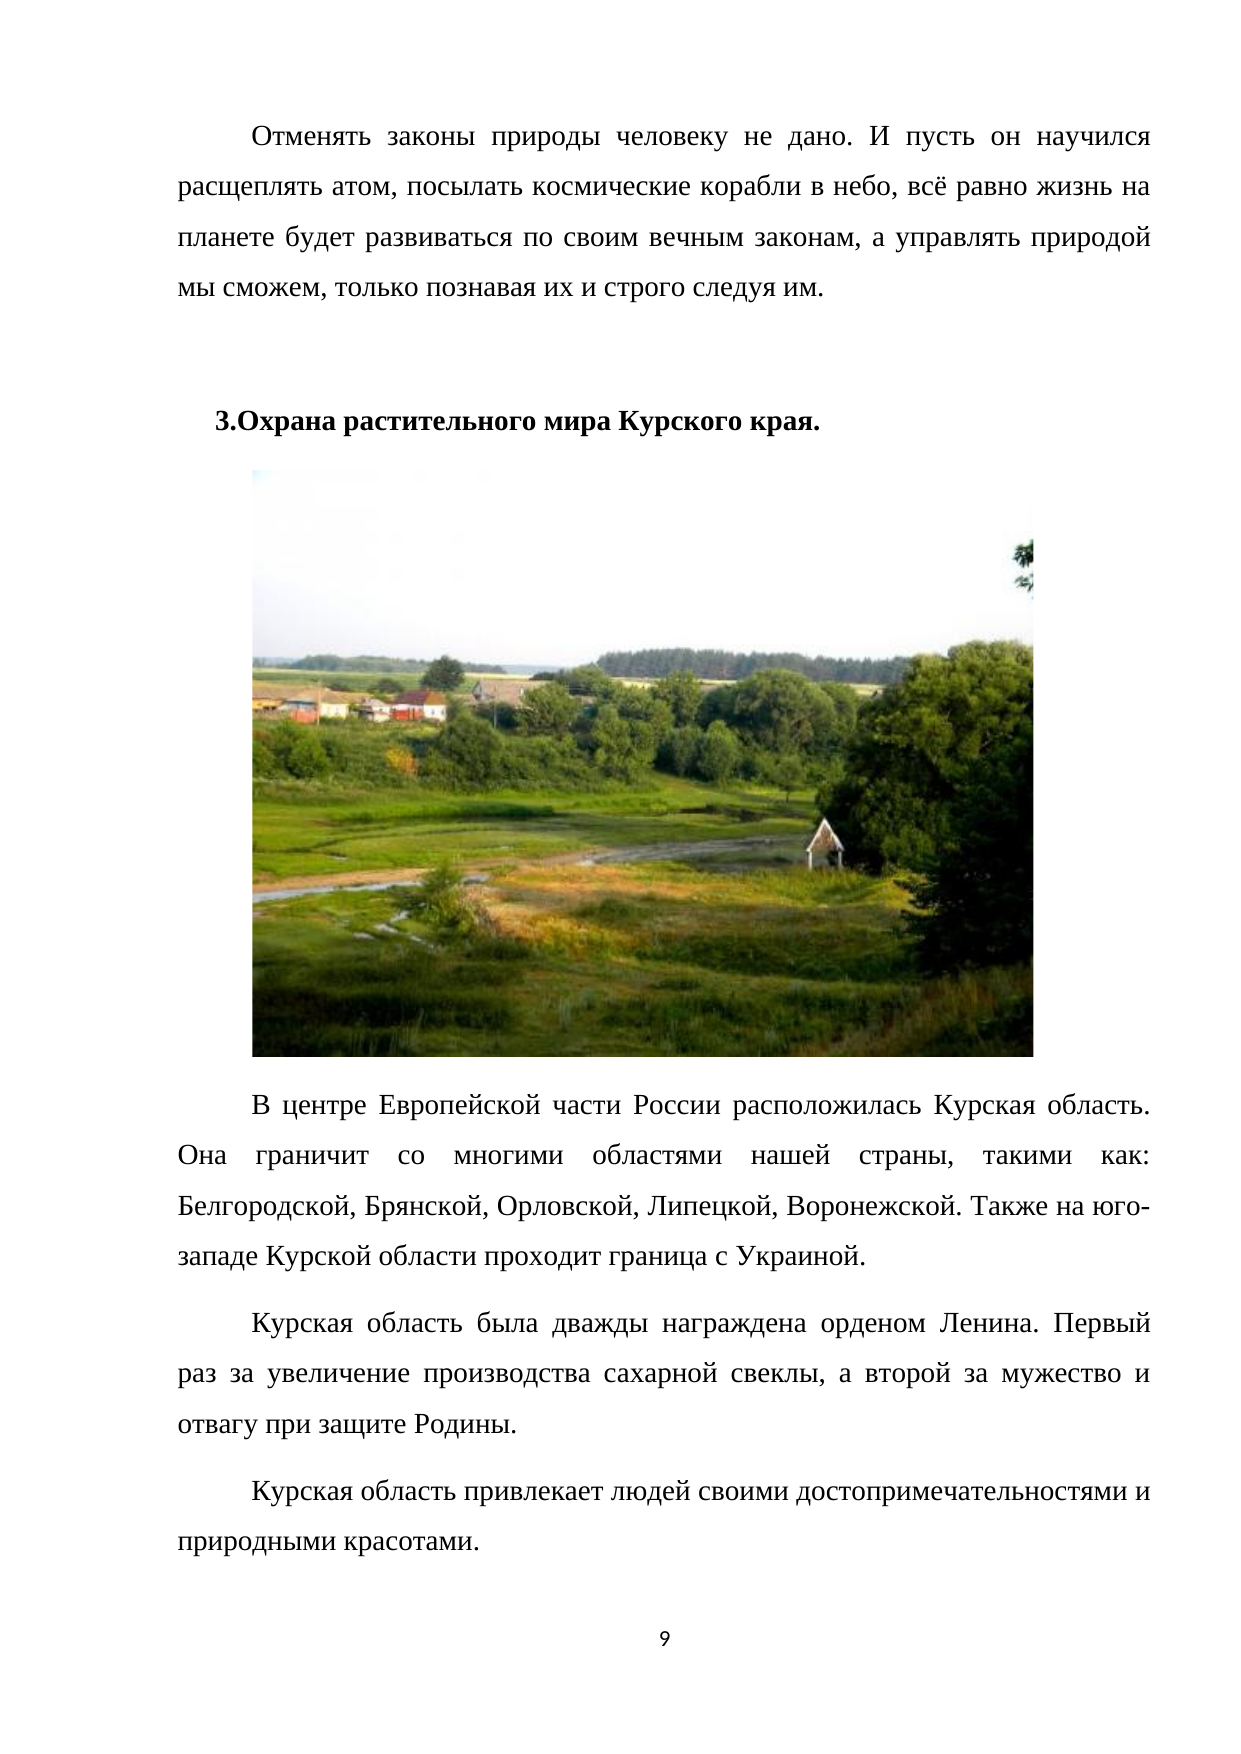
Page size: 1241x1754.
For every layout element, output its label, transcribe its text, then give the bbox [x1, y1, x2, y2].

text Курская область привлекает людей своими достопримечательностями и природными красотами. [177, 1473, 1152, 1557]
text В центре Европейской части России расположилась Курская область. Она граничит со многими областями нашей страны, такими как: Белгородской, Брянской, Орловской, Липецкой, Воронежской. Также на юго-западе Курской области проходит граница с Украиной. [177, 1087, 1152, 1272]
text Отменять законы природы человеку не дано. И пусть он научился расщеплять атом, посылать космические корабли в небо, всё равно жизнь на планете будет развиваться по своим вечным законам, а управлять природой мы сможем, только познавая их и строго следуя им. [177, 118, 1152, 303]
picture [252, 470, 1034, 1057]
text 3.Охрана растительного мира Курского края. [215, 403, 1152, 437]
text Курская область была дважды награждена орденом Ленина. Первый раз за увеличение производства сахарной свеклы, а второй за мужество и отвагу при защите Родины. [177, 1305, 1152, 1439]
